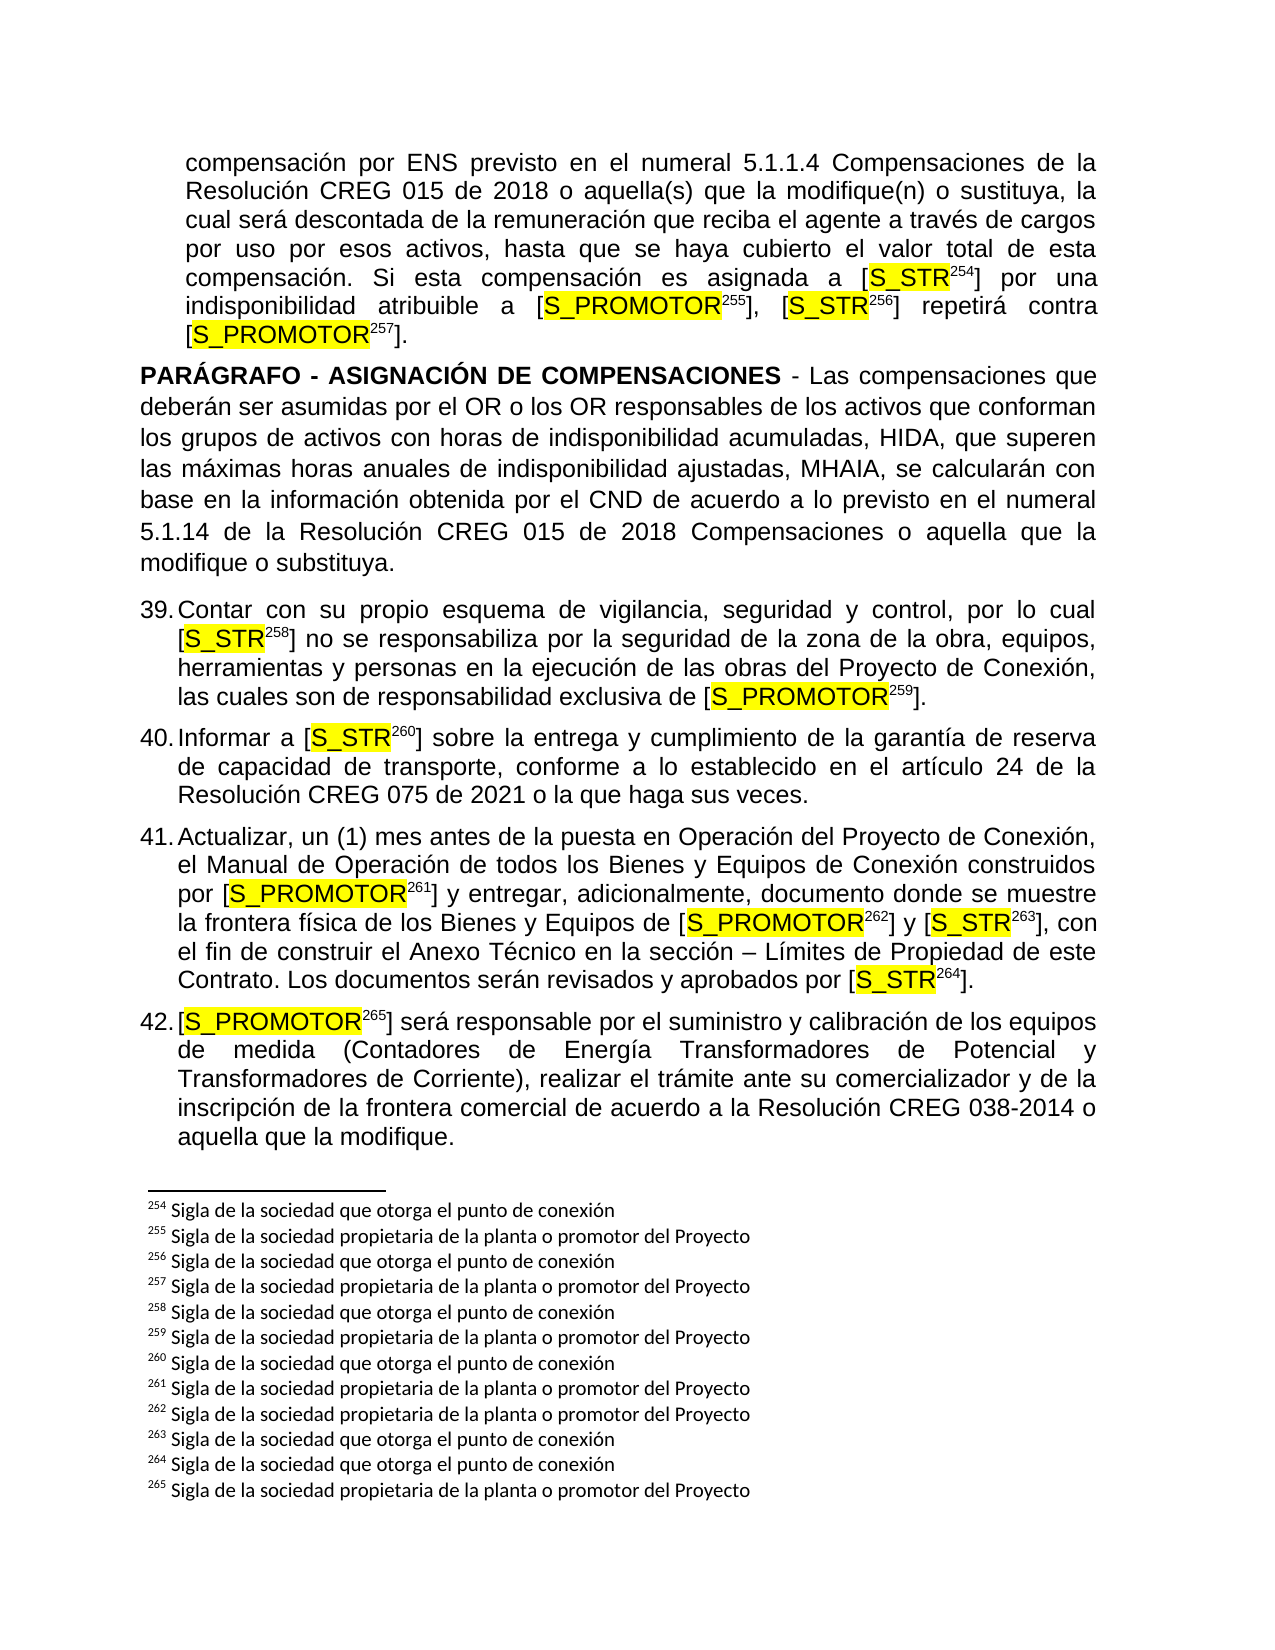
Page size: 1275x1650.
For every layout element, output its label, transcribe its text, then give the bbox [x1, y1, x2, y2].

text PARÁGRAFO - ASIGNACIÓN DE COMPENSACIONES - Las compensaciones que deberán ser asumidas por el OR o los OR responsables de los activos que conforman los grupos de activos con horas de indisponibilidad acumuladas, HIDA, que superen las máximas horas anuales de indisponibilidad ajustadas, MHAIA, se calcularán con base en la información obtenida por el CND de acuerdo a lo previsto en el numeral 5.1.14 de la Resolución CREG 015 de 2018 Compensaciones o aquella que la modifique o substituya. [140, 361, 1098, 576]
list Actualizar, un (1) mes antes de la puesta en Operación del Proyecto de Conexión, el Manual de Operación de todos los Bienes y Equipos de Conexión construidos por [S_PROMOTOR] y entregar, adicionalmente, documento donde se muestre la frontera física de los Bienes y Equipos de [S_PROMOTOR] y [S_STR], con el fin de construir el Anexo Técnico en la sección – Límites de Propiedad de este Contrato. Los documentos serán revisados y aprobados por [S_STR]. [140, 822, 1098, 994]
list Informar a [S_STR] sobre la entrega y cumplimiento de la garantía de reserva de capacidad de transporte, conforme a lo establecido en el artículo 24 de la Resolución CREG 075 de 2021 o la que haga sus veces. [140, 723, 1098, 809]
list [S_PROMOTOR] será responsable por el suministro y calibración de los equipos de medida (Contadores de Energía Transformadores de Potencial y Transformadores de Corriente), realizar el trámite ante su comercializador y de la inscripción de la frontera comercial de acuerdo a la Resolución CREG 038-2014 o aquella que la modifique. [140, 1007, 1098, 1150]
list Contar con su propio esquema de vigilancia, seguridad y control, por lo cual [S_STR] no se responsabiliza por la seguridad de la zona de la obra, equipos, herramientas y personas en la ejecución de las obras del Proyecto de Conexión, las cuales son de responsabilidad exclusiva de [S_PROMOTOR]. [140, 595, 1098, 710]
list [148, 148, 1098, 349]
